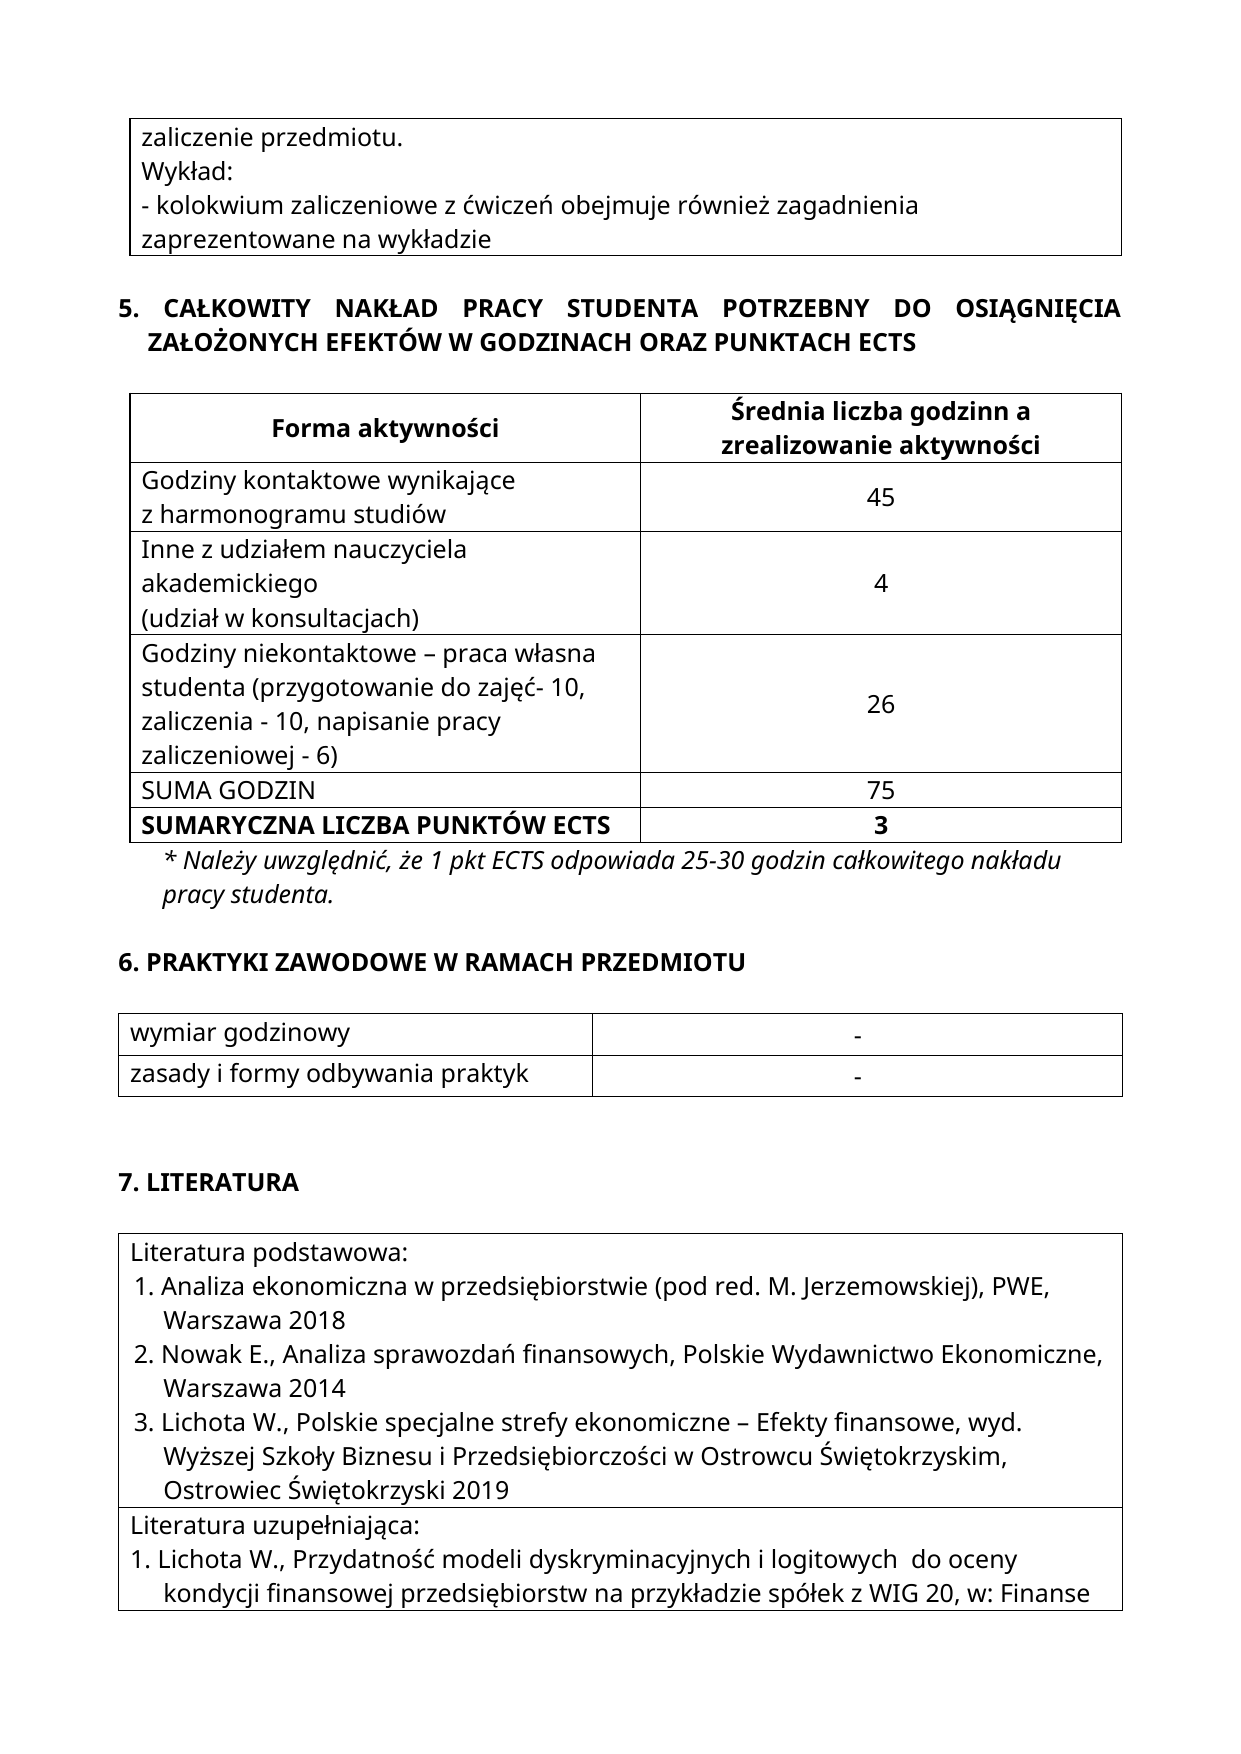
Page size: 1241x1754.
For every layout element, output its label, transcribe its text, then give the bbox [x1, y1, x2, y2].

table_cell - [593, 1056, 1122, 1096]
table_cell SUMA GODZIN [131, 773, 640, 807]
table_header Forma aktywności [131, 394, 640, 462]
table_cell 45 [641, 463, 1121, 531]
table_cell Godziny kontaktowe wynikające z harmonogramu studiów [131, 463, 640, 531]
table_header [131, 119, 1121, 255]
table_cell Inne z udziałem nauczyciela akademickiego (udział w konsultacjach) [131, 532, 640, 634]
table_header Średnia liczba godzinn a zrealizowanie aktywności [641, 394, 1121, 462]
text 5. CAŁKOWITY NAKŁAD PRACY STUDENTA POTRZEBNY DO OSIĄGNIĘCIA ZAŁOŻONYCH EFEKTÓW W GODZINACH ORAZ PUNKTACH ECTS [118, 291, 1122, 359]
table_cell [119, 1508, 1122, 1610]
table_header wymiar godzinowy [119, 1014, 592, 1054]
table_cell zasady i formy odbywania praktyk [119, 1056, 592, 1096]
table_header Literatura podstawowa: 1. Analiza ekonomiczna w przedsiębiorstwie (pod red. M. Jerzemowskiej), PWE, Warszawa 2018 2. Nowak E., Analiza sprawozdań finansowych, Polskie Wydawnictwo Ekonomiczne, Warszawa 2014 3. Lichota W., Polskie specjalne strefy ekonomiczne – Efekty finansowe, wyd. Wyższej Szkoły Biznesu i Przedsiębiorczości w Ostrowcu Świętokrzyskim, Ostrowiec Świętokrzyski 2019 [119, 1234, 1122, 1507]
table_cell 4 [641, 532, 1121, 634]
table_cell SUMARYCZNA LICZBA PUNKTÓW ECTS [131, 808, 640, 842]
table_cell Godziny niekontaktowe – praca własna studenta (przygotowanie do zajęć- 10, zaliczenia - 10, napisanie pracy zaliczeniowej - 6) [131, 635, 640, 772]
text * Należy uwzględnić, że 1 pkt ECTS odpowiada 25-30 godzin całkowitego nakładu pracy studenta. [162, 843, 1122, 911]
table_cell 26 [641, 635, 1121, 772]
text 6. PRAKTYKI ZAWODOWE W RAMACH PRZEDMIOTU [118, 945, 1122, 979]
table_header - [593, 1014, 1122, 1054]
text 7. LITERATURA [118, 1165, 1122, 1199]
table_cell 75 [641, 773, 1121, 807]
table_cell 3 [641, 808, 1121, 842]
